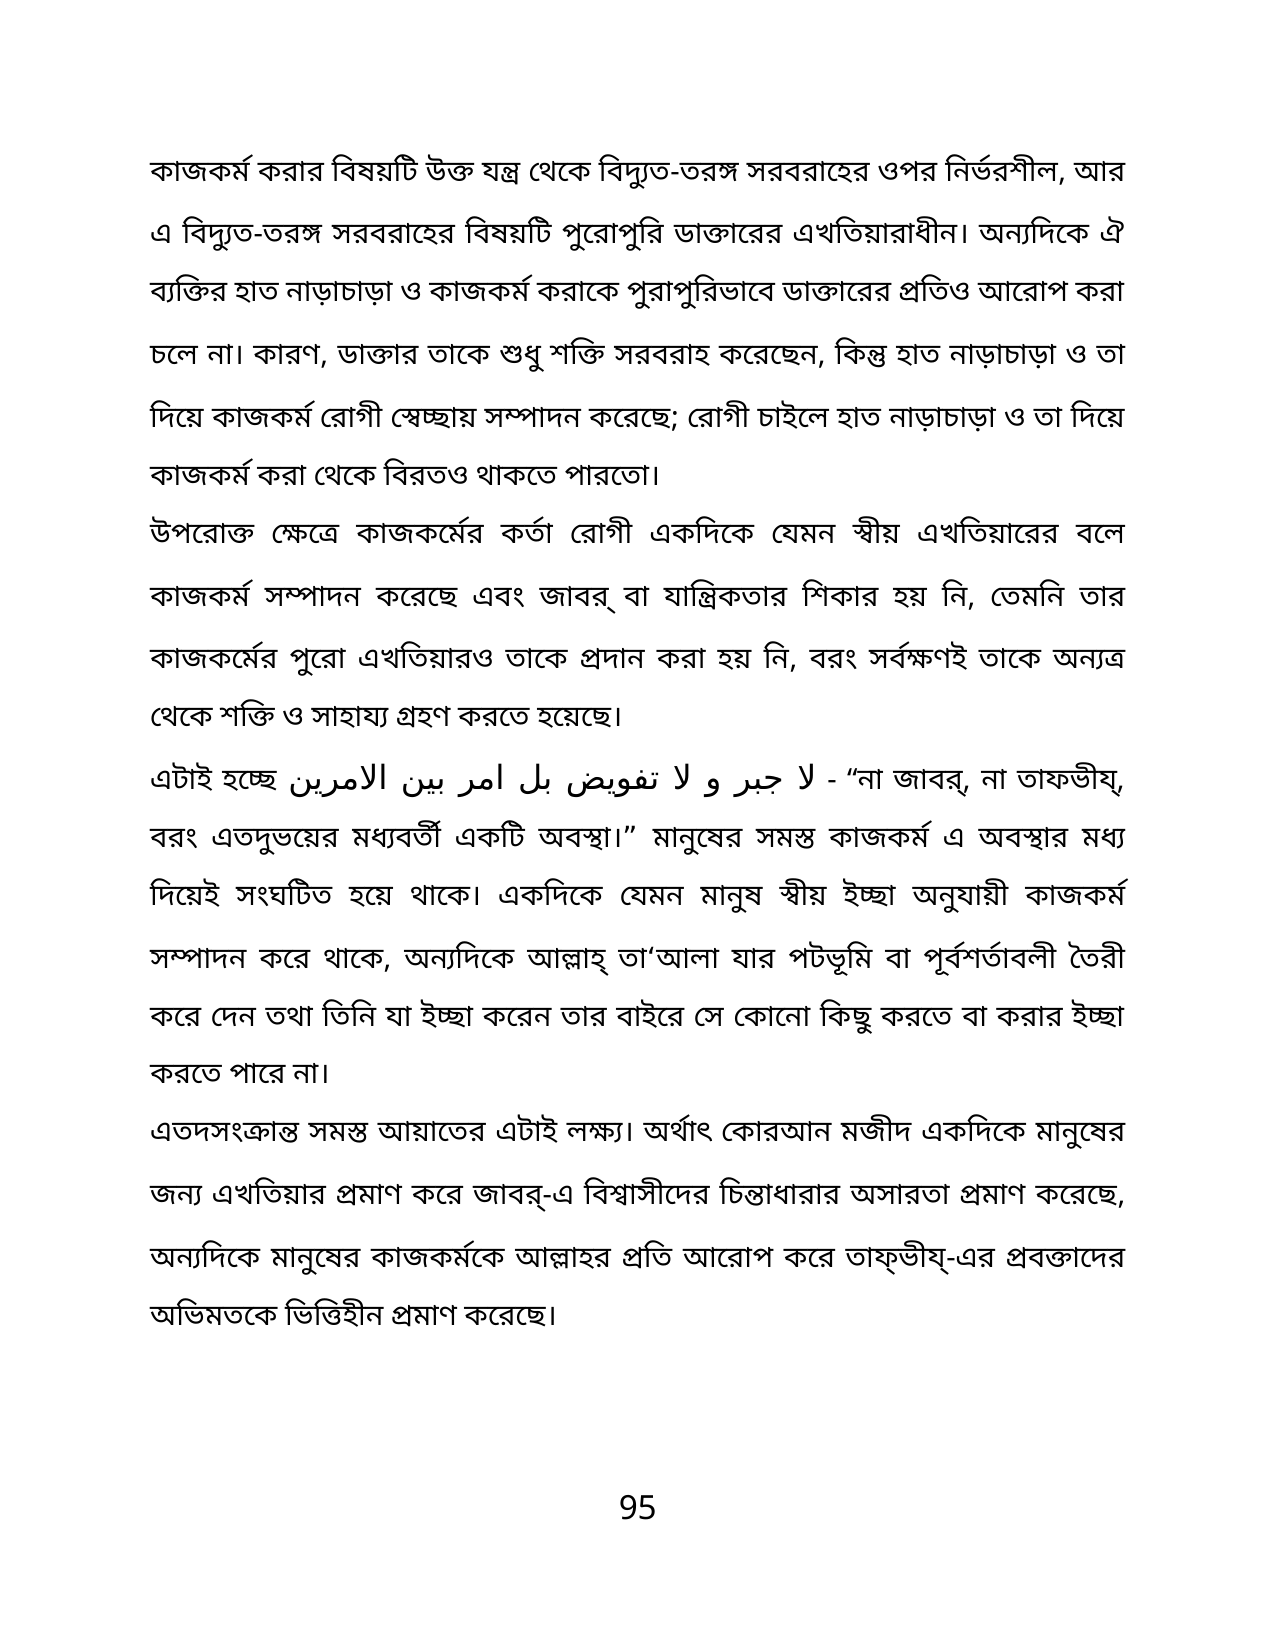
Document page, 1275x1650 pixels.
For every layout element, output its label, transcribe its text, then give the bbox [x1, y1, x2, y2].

text এতদসংক্রান্ত সমস্ত আয়াতের এটাই লক্ষ্য। অর্থাৎ কোরআন মজীদ একদিকে মানুষের জন্য এখতিয়ার প্রমাণ করে জাবর্-এ বিশ্বাসীদের চিন্তাধারার অসারতা প্রমাণ করেছে, অন্যদিকে মানুষের কাজকর্মকে আল্লাহর প্রতি আরোপ করে তাফ্ভীয্-এর প্রবক্তাদের অভিমতকে ভিত্তিহীন প্রমাণ করেছে। [150, 1115, 1125, 1337]
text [150, 150, 1125, 497]
text এটাই হচ্ছে لا جبر و لا تفويض بل امر بين الامرين - “না জাবর্, না তাফভীয্, বরং এতদুভয়ের মধ্যবর্তী একটি অবস্থা।” মানুষের সমস্ত কাজকর্ম এ অবস্থার মধ্য দিয়েই সংঘটিত হয়ে থাকে। একদিকে যেমন মানুষ স্বীয় ইচ্ছা অনুযায়ী কাজকর্ম সম্পাদন করে থাকে, অন্যদিকে আল্লাহ্ তা‘আলা যার পটভূমি বা পূর্বশর্তাবলী তৈরী করে দেন তথা তিনি যা ইচ্ছা করেন তার বাইরে সে কোনো কিছু করতে বা করার ইচ্ছা করতে পারে না। [150, 758, 1125, 1096]
text উপরোক্ত ক্ষেত্রে কাজকর্মের কর্তা রোগী একদিকে যেমন স্বীয় এখতিয়ারের বলে কাজকর্ম সম্পাদন করেছে এবং জাবর্ বা যান্ত্রিকতার শিকার হয় নি, তেমনি তার কাজকর্মের পুরো এখতিয়ারও তাকে প্রদান করা হয় নি, বরং সর্বক্ষণই তাকে অন্যত্র থেকে শক্তি ও সাহায্য গ্রহণ করতে হয়েছে। [150, 517, 1125, 739]
